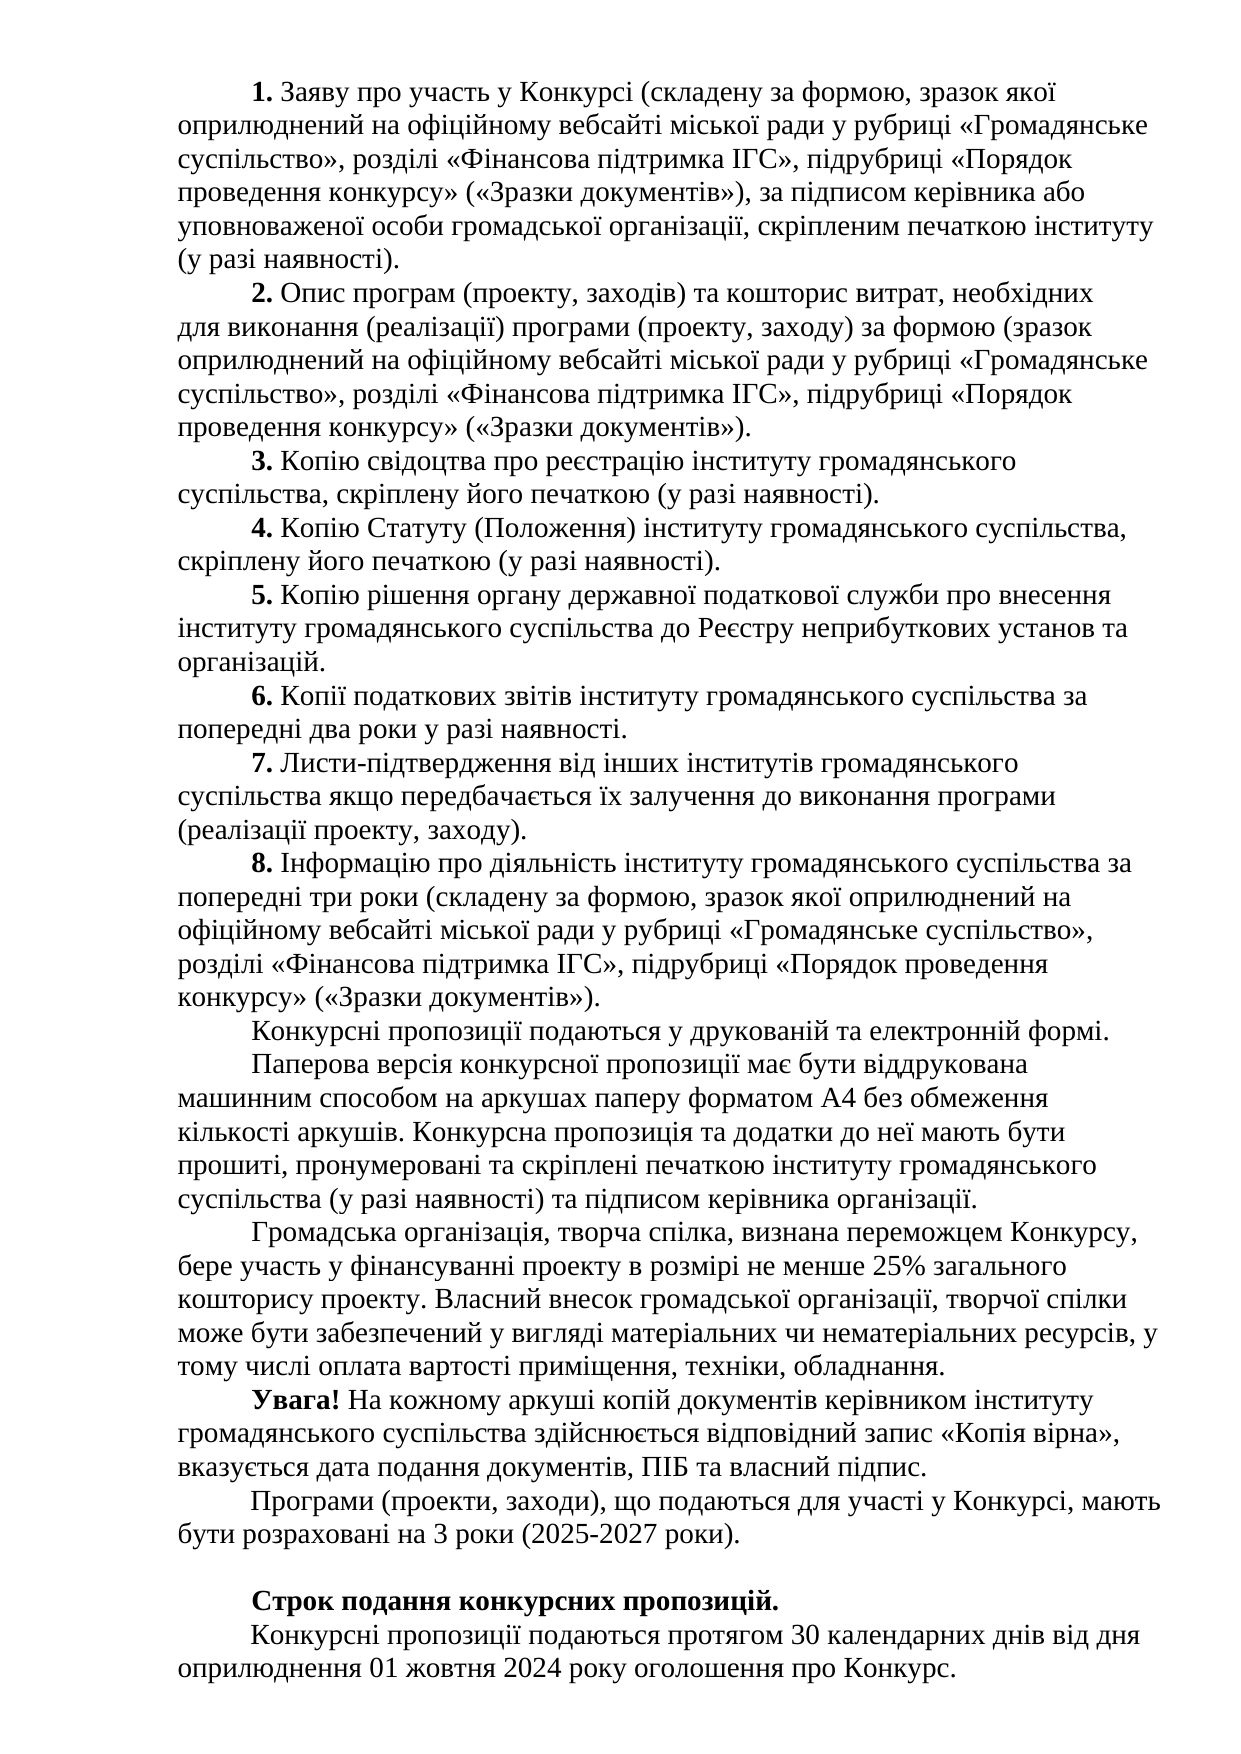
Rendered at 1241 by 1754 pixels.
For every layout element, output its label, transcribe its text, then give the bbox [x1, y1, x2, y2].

text 4. Копію Статуту (Положення) інституту громадянського суспільства, скріплену його печаткою (у разі наявності). [177, 510, 1167, 577]
text Конкурсні пропозиції подаються протягом 30 календарних днів від дня оприлюднення 01 жовтня 2024 року оголошення про Конкурс. [177, 1617, 1167, 1684]
text 2. Опис програм (проекту, заходів) та кошторис витрат, необхідних [177, 275, 1167, 309]
text Громадська організація, творча спілка, визнана переможцем Конкурсу, бере участь у фінансуванні проекту в розмірі не менше 25% загального кошторису проекту. Власний внесок громадської організації, творчої спілки може бути забезпечений у вигляді матеріальних чи нематеріальних ресурсів, у тому числі оплата вартості приміщення, техніки, обладнання. [177, 1214, 1167, 1382]
text 7. Листи-підтвердження від інших інститутів громадянського суспільства якщо передбачається їх залучення до виконання програми (реалізації проекту, заходу). [177, 745, 1167, 845]
text 3. Копію свідоцтва про реєстрацію інституту громадянського суспільства, скріплену його печаткою (у разі наявності). [177, 443, 1167, 510]
text 5. Копію рішення органу державної податкової служби про внесення інституту громадянського суспільства до Реєстру неприбуткових установ та організацій. [177, 577, 1167, 678]
text для виконання (реалізації) програми (проекту, заходу) за формою (зразок оприлюднений на офіційному вебсайті міської ради у рубриці «Громадянське суспільство», розділі «Фінансова підтримка ІГС», підрубриці «Порядок проведення конкурсу» («Зразки документів»). [177, 309, 1167, 443]
text Паперова версія конкурсної пропозиції має бути віддрукована машинним способом на аркушах паперу форматом А4 без обмеження кількості аркушів. Конкурсна пропозиція та додатки до неї мають бути прошиті, пронумеровані та скріплені печаткою інституту громадянського суспільства (у разі наявності) та підписом керівника організації. [177, 1047, 1167, 1214]
text Строк подання конкурсних пропозицій. [177, 1583, 1167, 1617]
text Конкурсні пропозиції подаються у друкованій та електронній формі. [177, 1013, 1167, 1047]
text 6. Копії податкових звітів інституту громадянського суспільства за попередні два роки у разі наявності. [177, 678, 1167, 745]
text Увага! На кожному аркуші копій документів керівником інституту громадянського суспільства здійснюється відповідний запис «Копія вірна», вказується дата подання документів, ПІБ та власний підпис. [177, 1382, 1167, 1483]
text 8. Інформацію про діяльність інституту громадянського суспільства за попередні три роки (складену за формою, зразок якої оприлюднений на офіційному вебсайті міської ради у рубриці «Громадянське суспільство», розділі «Фінансова підтримка ІГС», підрубриці «Порядок проведення конкурсу» («Зразки документів»). [177, 845, 1167, 1013]
text Програми (проекти, заходи), що подаються для участі у Конкурсі, мають бути розраховані на 3 роки (2025-2027 роки). [177, 1483, 1167, 1550]
text 1. Заяву про участь у Конкурсі (складену за формою, зразок якої оприлюднений на офіційному вебсайті міської ради у рубриці «Громадянське суспільство», розділі «Фінансова підтримка ІГС», підрубриці «Порядок проведення конкурсу» («Зразки документів»), за підписом керівника або уповноваженої особи громадської організації, скріпленим печаткою інституту (у разі наявності). [177, 74, 1167, 275]
